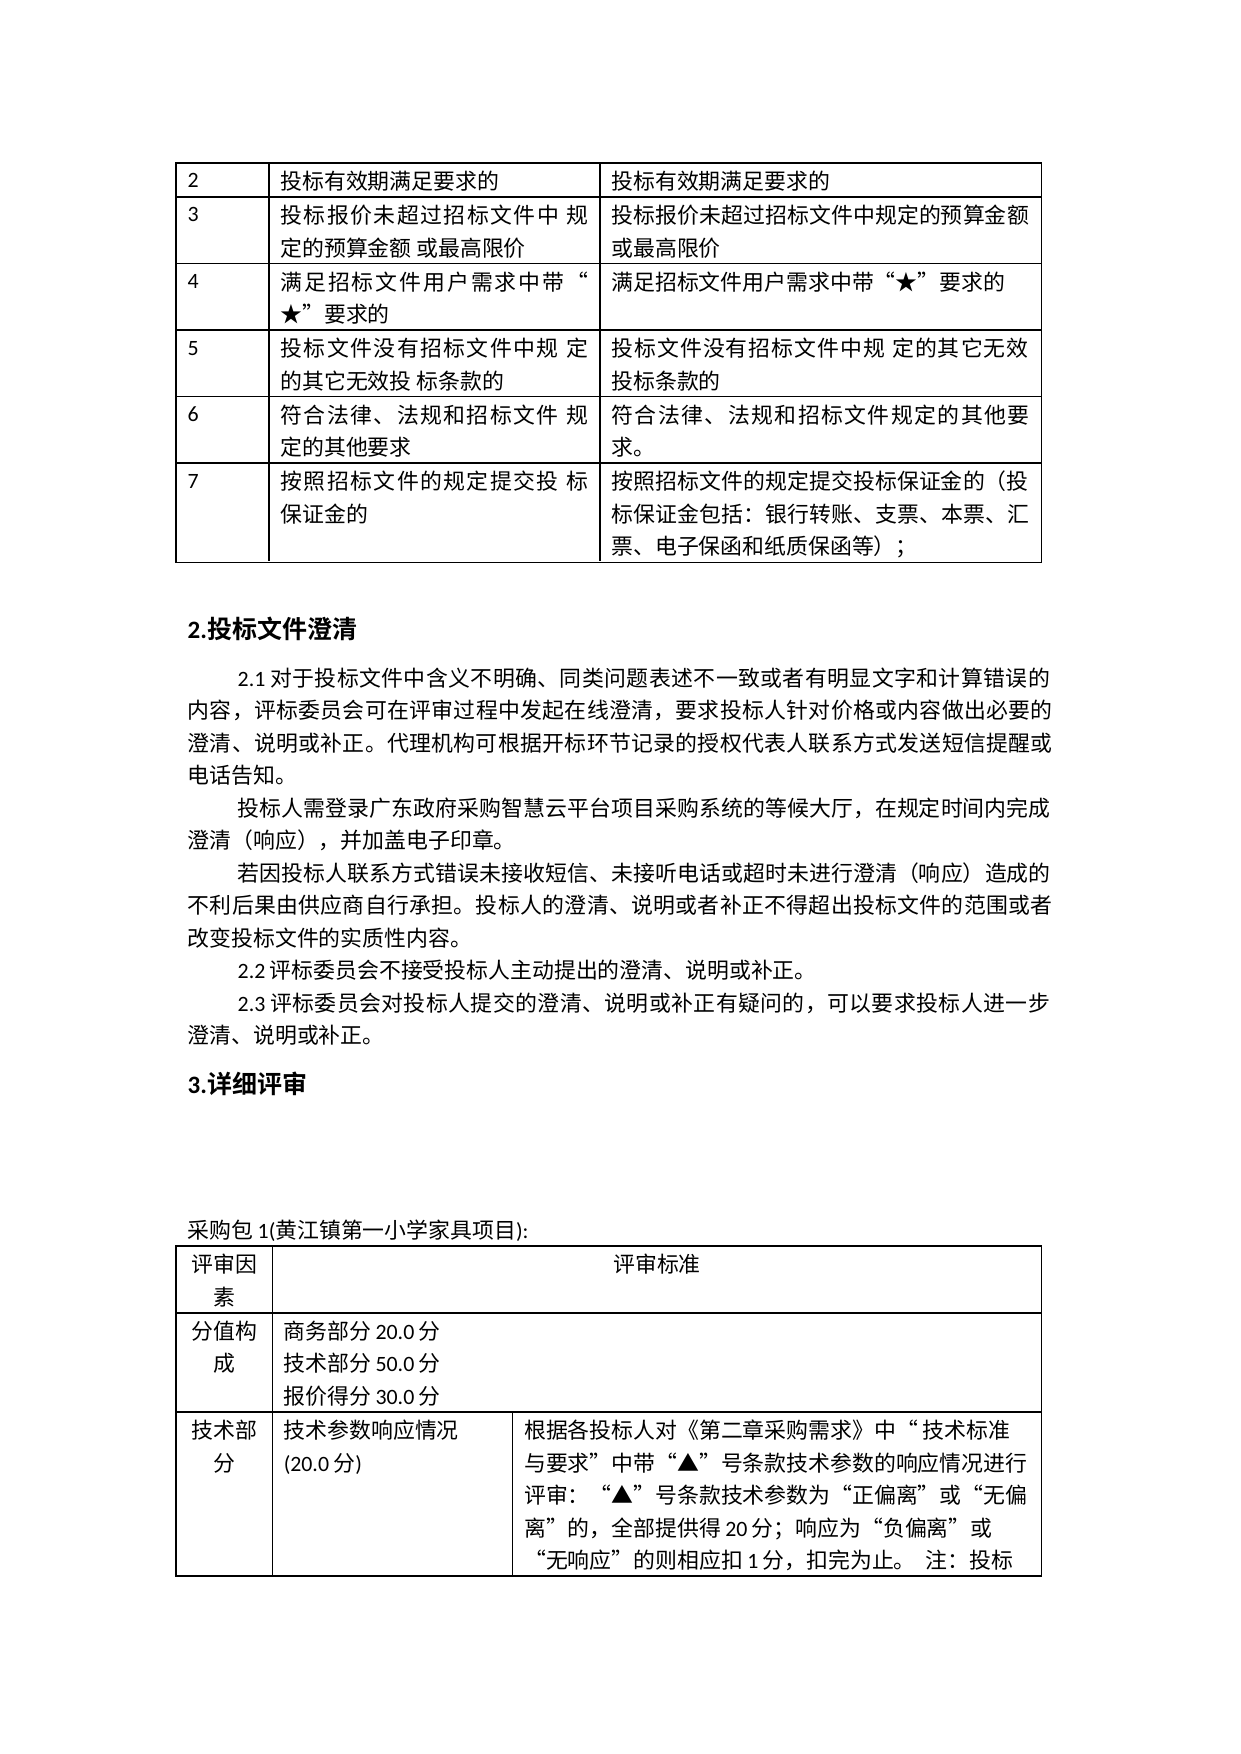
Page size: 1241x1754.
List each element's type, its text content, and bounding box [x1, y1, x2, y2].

text 若因投标人联系方式错误未接收短信、未接听电话或超时未进行澄清（响应）造成的不利后果由供应商自行承担。投标人的澄清、说明或者补正不得超出投标文件的范围或者改变投标文件的实质性内容。 [187, 855, 1053, 953]
table_cell 满足招标文件用户需求中带“★”要求的 [601, 264, 1041, 329]
table_cell 按照招标文件的规定提交投 标保证金的 [270, 464, 599, 561]
table_cell 按照招标文件的规定提交投标保证金的（投标保证金包括：银行转账、支票、本票、汇票、电子保函和纸质保函等）； [601, 464, 1041, 561]
table_cell 投标文件没有招标文件中规 定的其它无效投 标条款的 [270, 331, 599, 396]
table_cell 投标有效期满足要求的 [601, 164, 1041, 196]
table_header 评审标准 [273, 1247, 1041, 1312]
table_cell 分值构成 [177, 1314, 272, 1411]
table_cell 商务部分20.0分 技术部分50.0分 报价得分30.0分 [273, 1314, 1041, 1411]
text 投标人需登录广东政府采购智慧云平台项目采购系统的等候大厅，在规定时间内完成澄清（响应），并加盖电子印章。 [187, 790, 1053, 855]
table_cell 符合法律、法规和招标文件规定的其他要求。 [601, 397, 1041, 462]
table_cell 5 [177, 331, 268, 396]
text 2.3评标委员会对投标人提交的澄清、说明或补正有疑问的，可以要求投标人进一步澄清、说明或补正。 [187, 985, 1053, 1050]
table_cell 投标报价未超过招标文件中 规定的预算金额 或最高限价 [270, 198, 599, 263]
text 3.详细评审 [187, 1050, 1053, 1115]
table_cell 满足招标文件用户需求中带“ ★”要求的 [270, 264, 599, 329]
table_header 评审因素 [177, 1247, 272, 1312]
table_cell 2 [177, 164, 268, 196]
table_cell 投标有效期满足要求的 [270, 164, 599, 196]
table_cell 符合法律、法规和招标文件 规定的其他要求 [270, 397, 599, 462]
table_cell 投标文件没有招标文件中规 定的其它无效投标条款的 [601, 331, 1041, 396]
table_cell 技术参数响应情况 (20.0分) [273, 1413, 512, 1575]
table_cell 7 [177, 464, 268, 561]
table_cell 3 [177, 198, 268, 263]
text 2.2评标委员会不接受投标人主动提出的澄清、说明或补正。 [187, 953, 1053, 985]
table_cell 技术部分 [177, 1413, 272, 1575]
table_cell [513, 1413, 1041, 1575]
text 2.1对于投标文件中含义不明确、同类问题表述不一致或者有明显文字和计算错误的内容，评标委员会可在评审过程中发起在线澄清，要求投标人针对价格或内容做出必要的澄清、说明或补正。代理机构可根据开标环节记录的授权代表人联系方式发送短信提醒或电话告知。 [187, 660, 1053, 790]
table_cell 6 [177, 397, 268, 462]
table_cell 4 [177, 264, 268, 329]
table_cell 投标报价未超过招标文件中规定的预算金额或最高限价 [601, 198, 1041, 263]
text 2.投标文件澄清 [187, 595, 1053, 660]
text 采购包1(黄江镇第一小学家具项目): [187, 1213, 1053, 1245]
